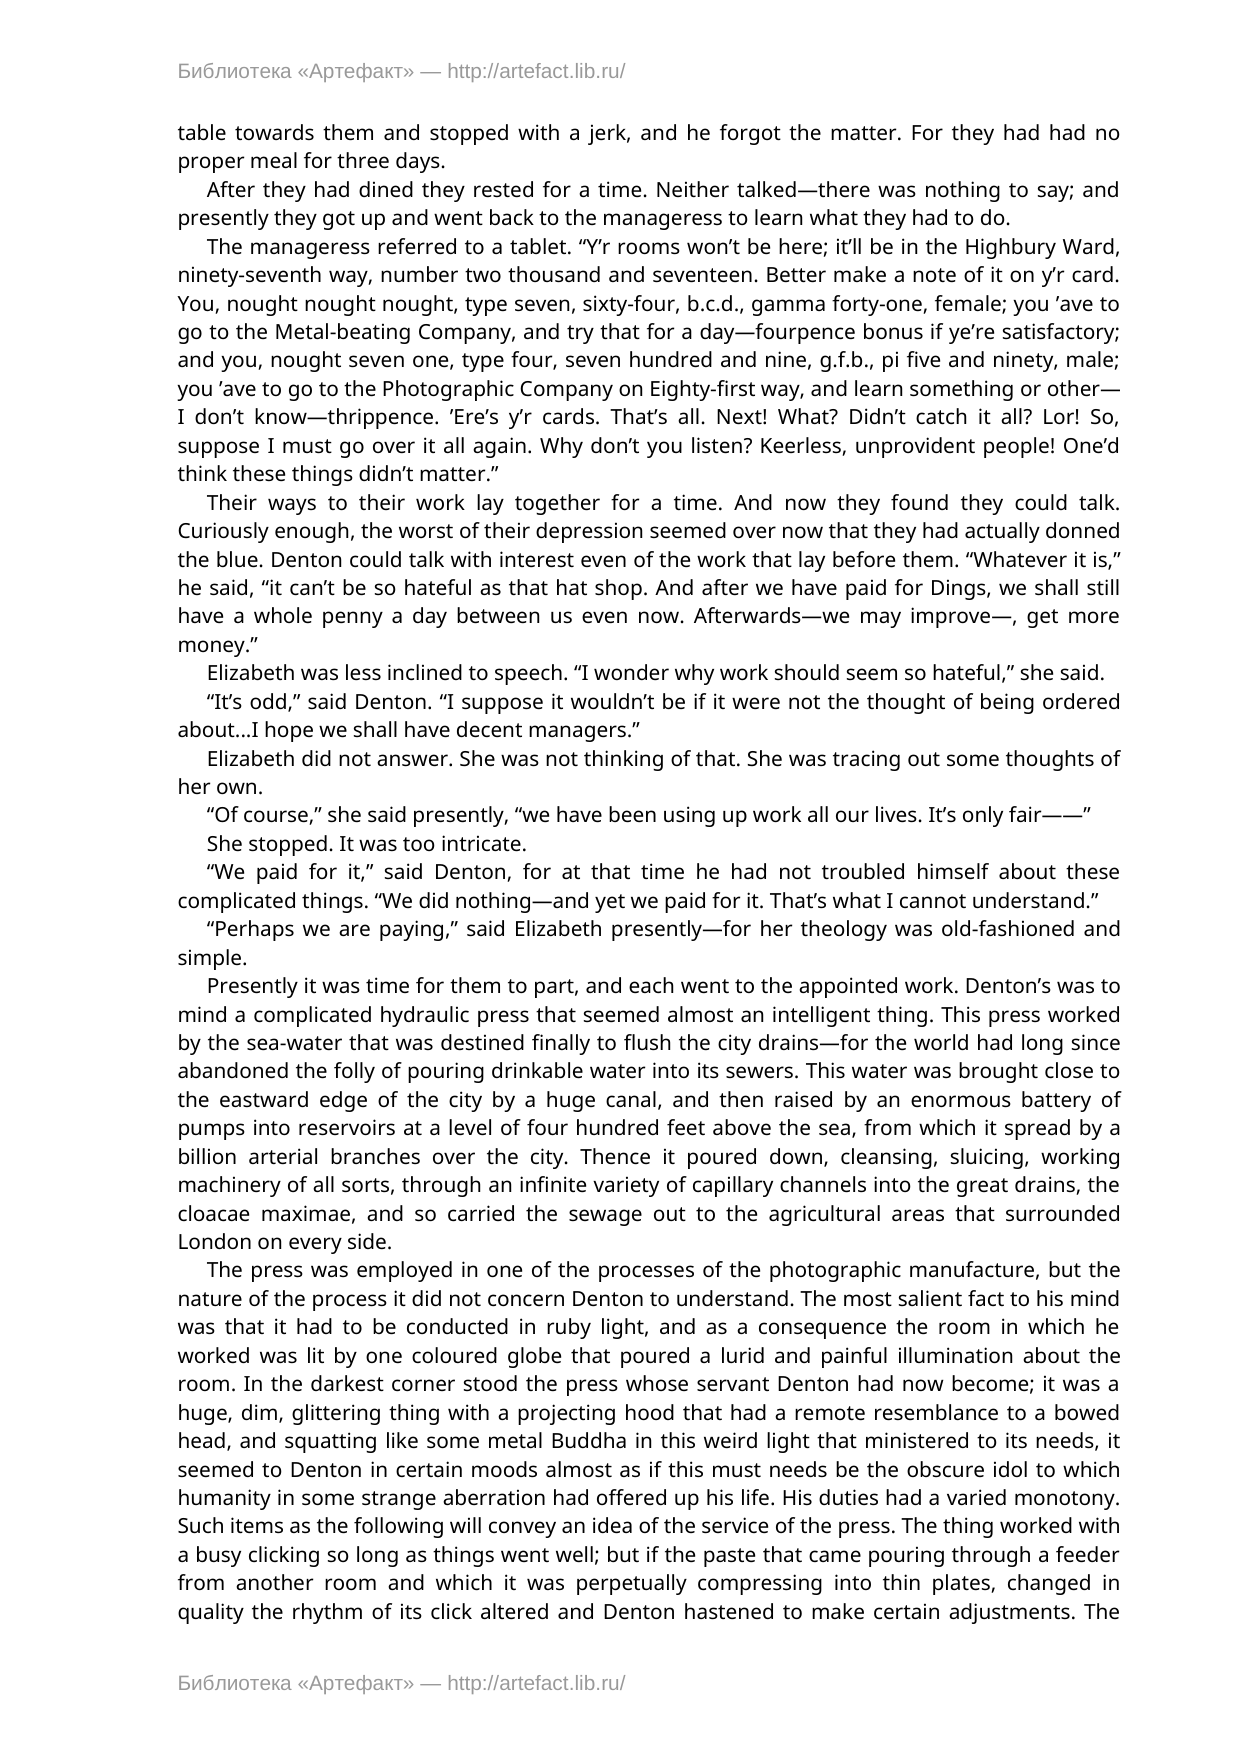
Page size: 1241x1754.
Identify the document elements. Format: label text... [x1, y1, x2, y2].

text She stopped. It was too intricate. [177, 829, 1122, 857]
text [177, 118, 1122, 175]
text Their ways to their work lay together for a time. And now they found they could talk. Curiously enough, the worst of their depression seemed over now that they had actually donned the blue. Denton could talk with interest even of the work that lay before them. “Whatever it is,” he said, “it can’t be so hateful as that hat shop. And after we have paid for Dings, we shall still have a whole penny a day between us even now. Afterwards—we may improve—, get more money.” [177, 488, 1122, 658]
text “It’s odd,” said Denton. “I suppose it wouldn’t be if it were not the thought of being ordered about...I hope we shall have decent managers.” [177, 687, 1122, 744]
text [177, 1256, 1122, 1625]
text After they had dined they rested for a time. Neither talked—there was nothing to say; and presently they got up and went back to the manageress to learn what they had to do. [177, 175, 1122, 232]
text Presently it was time for them to part, and each went to the appointed work. Denton’s was to mind a complicated hydraulic press that seemed almost an intelligent thing. This press worked by the sea-water that was destined finally to flush the city drains—for the world had long since abandoned the folly of pouring drinkable water into its sewers. This water was brought close to the eastward edge of the city by a huge canal, and then raised by an enormous battery of pumps into reservoirs at a level of four hundred feet above the sea, from which it spread by a billion arterial branches over the city. Thence it poured down, cleansing, sluicing, working machinery of all sorts, through an infinite variety of capillary channels into the great drains, the cloacae maximae, and so carried the sewage out to the agricultural areas that surrounded London on every side. [177, 971, 1122, 1256]
text Elizabeth was less inclined to speech. “I wonder why work should seem so hateful,” she said. [177, 658, 1122, 687]
text “We paid for it,” said Denton, for at that time he had not troubled himself about these complicated things. “We did nothing—and yet we paid for it. That’s what I cannot understand.” [177, 857, 1122, 914]
text The manageress referred to a tablet. “Y’r rooms won’t be here; it’ll be in the Highbury Ward, ninety-seventh way, number two thousand and seventeen. Better make a note of it on y’r card. You, nought nought nought, type seven, sixty-four, b.c.d., gamma forty-one, female; you ’ave to go to the Metal-beating Company, and try that for a day—fourpence bonus if ye’re satisfactory; and you, nought seven one, type four, seven hundred and nine, g.f.b., pi five and ninety, male; you ’ave to go to the Photographic Company on Eighty-first way, and learn something or other—I don’t know—thrippence. ’Ere’s y’r cards. That’s all. Next! What? Didn’t catch it all? Lor! So, suppose I must go over it all again. Why don’t you listen? Keerless, unprovident people! One’d think these things didn’t matter.” [177, 232, 1122, 488]
text Elizabeth did not answer. She was not thinking of that. She was tracing out some thoughts of her own. [177, 744, 1122, 801]
text “Of course,” she said presently, “we have been using up work all our lives. It’s only fair——” [177, 801, 1122, 829]
text “Perhaps we are paying,” said Elizabeth presently—for her theology was old-fashioned and simple. [177, 914, 1122, 971]
